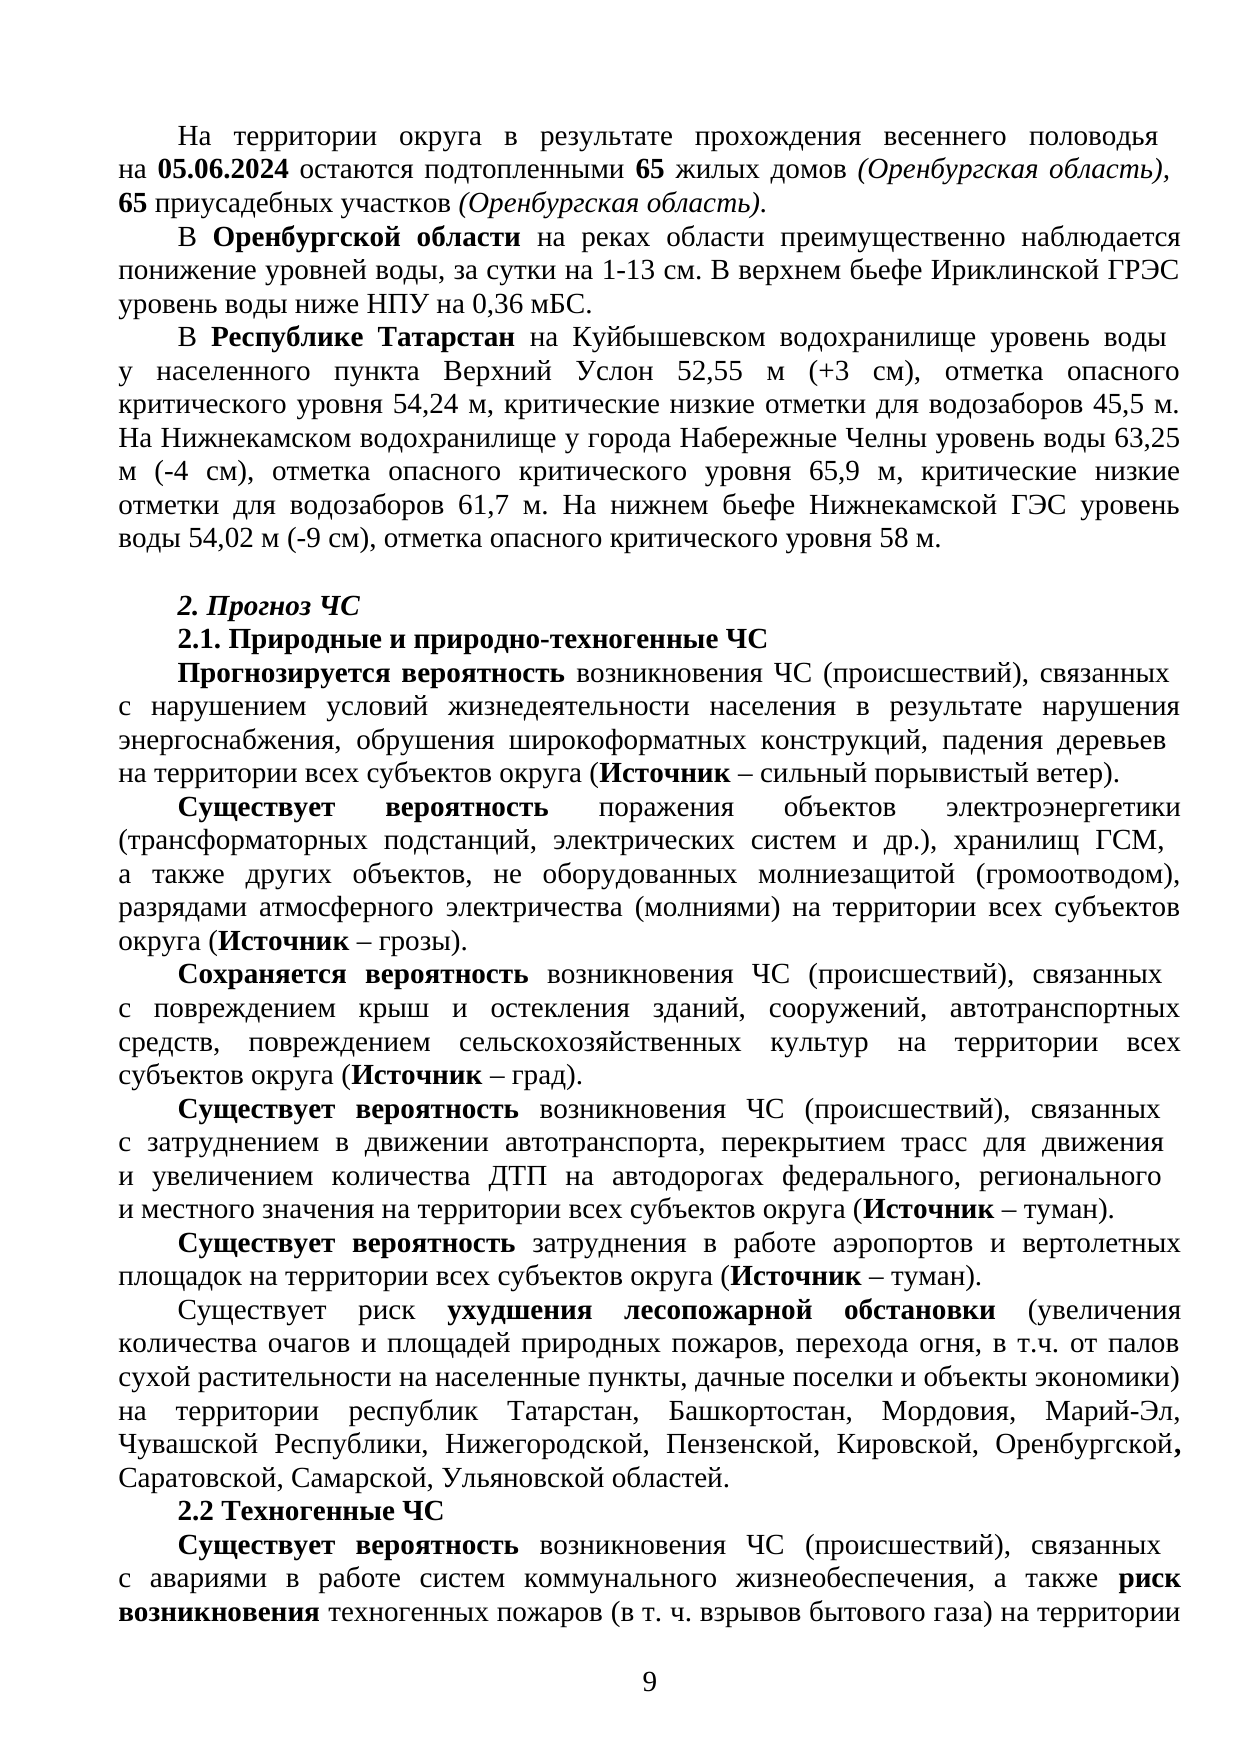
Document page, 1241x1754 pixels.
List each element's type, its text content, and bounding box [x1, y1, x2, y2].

text 2.2 Техногенные ЧС [118, 1493, 1181, 1527]
text Существует вероятность затруднения в работе аэропортов и вертолетных площадок на территории всех субъектов округа (Источник – туман). [118, 1225, 1181, 1292]
text Существует вероятность поражения объектов электроэнергетики (трансформаторных подстанций, электрических систем и др.), хранилищ ГСМ, а также других объектов, не оборудованных молниезащитой (громоотводом), разрядами атмосферного электричества (молниями) на территории всех субъектов округа (Источник – грозы). [118, 789, 1181, 957]
text Существует вероятность возникновения ЧС (происшествий), связанных с затруднением в движении автотранспорта, перекрытием трасс для движения и увеличением количества ДТП на автодорогах федерального, регионального и местного значения на территории всех субъектов округа (Источник – туман). [118, 1091, 1181, 1225]
text Существует риск ухудшения лесопожарной обстановки (увеличения количества очагов и площадей природных пожаров, перехода огня, в т.ч. от палов сухой растительности на населенные пункты, дачные поселки и объекты экономики) на территории республик Татарстан, Башкортостан, Мордовия, Марий-Эл, Чувашской Республики, Нижегородской, Пензенской, Кировской, Оренбургской, Саратовской, Самарской, Ульяновской областей. [118, 1292, 1181, 1493]
text На территории округа в результате прохождения весеннего половодья на 05.06.2024 остаются подтопленными 65 жилых домов (Оренбургская область), 65 приусадебных участков (Оренбургская область). [118, 118, 1181, 219]
text В Республике Татарстан на Куйбышевском водохранилище уровень воды у населенного пункта Верхний Услон 52,55 м (+3 см), отметка опасного критического уровня 54,24 м, критические низкие отметки для водозаборов 45,5 м. На Нижнекамском водохранилище у города Набережные Челны уровень воды 63,25 м (-4 см), отметка опасного критического уровня 65,9 м, критические низкие отметки для водозаборов 61,7 м. На нижнем бьефе Нижнекамской ГЭС уровень воды 54,02 м (-9 см), отметка опасного критического уровня 58 м. [118, 319, 1181, 554]
text 2. Прогноз ЧС [118, 588, 1181, 621]
text Прогнозируется вероятность возникновения ЧС (происшествий), связанных с нарушением условий жизнедеятельности населения в результате нарушения энергоснабжения, обрушения широкоформатных конструкций, падения деревьев на территории всех субъектов округа (Источник – сильный порывистый ветер). [118, 655, 1181, 789]
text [118, 1527, 1181, 1627]
text Сохраняется вероятность возникновения ЧС (происшествий), связанных с повреждением крыш и остекления зданий, сооружений, автотранспортных средств, повреждением сельскохозяйственных культур на территории всех субъектов округа (Источник – град). [118, 957, 1181, 1091]
text В Оренбургской области на реках области преимущественно наблюдается понижение уровней воды, за сутки на 1-13 см. В верхнем бьефе Ириклинской ГРЭС уровень воды ниже НПУ на 0,36 мБС. [118, 219, 1181, 319]
text 2.1. Природные и природно-техногенные ЧС [118, 621, 1181, 655]
